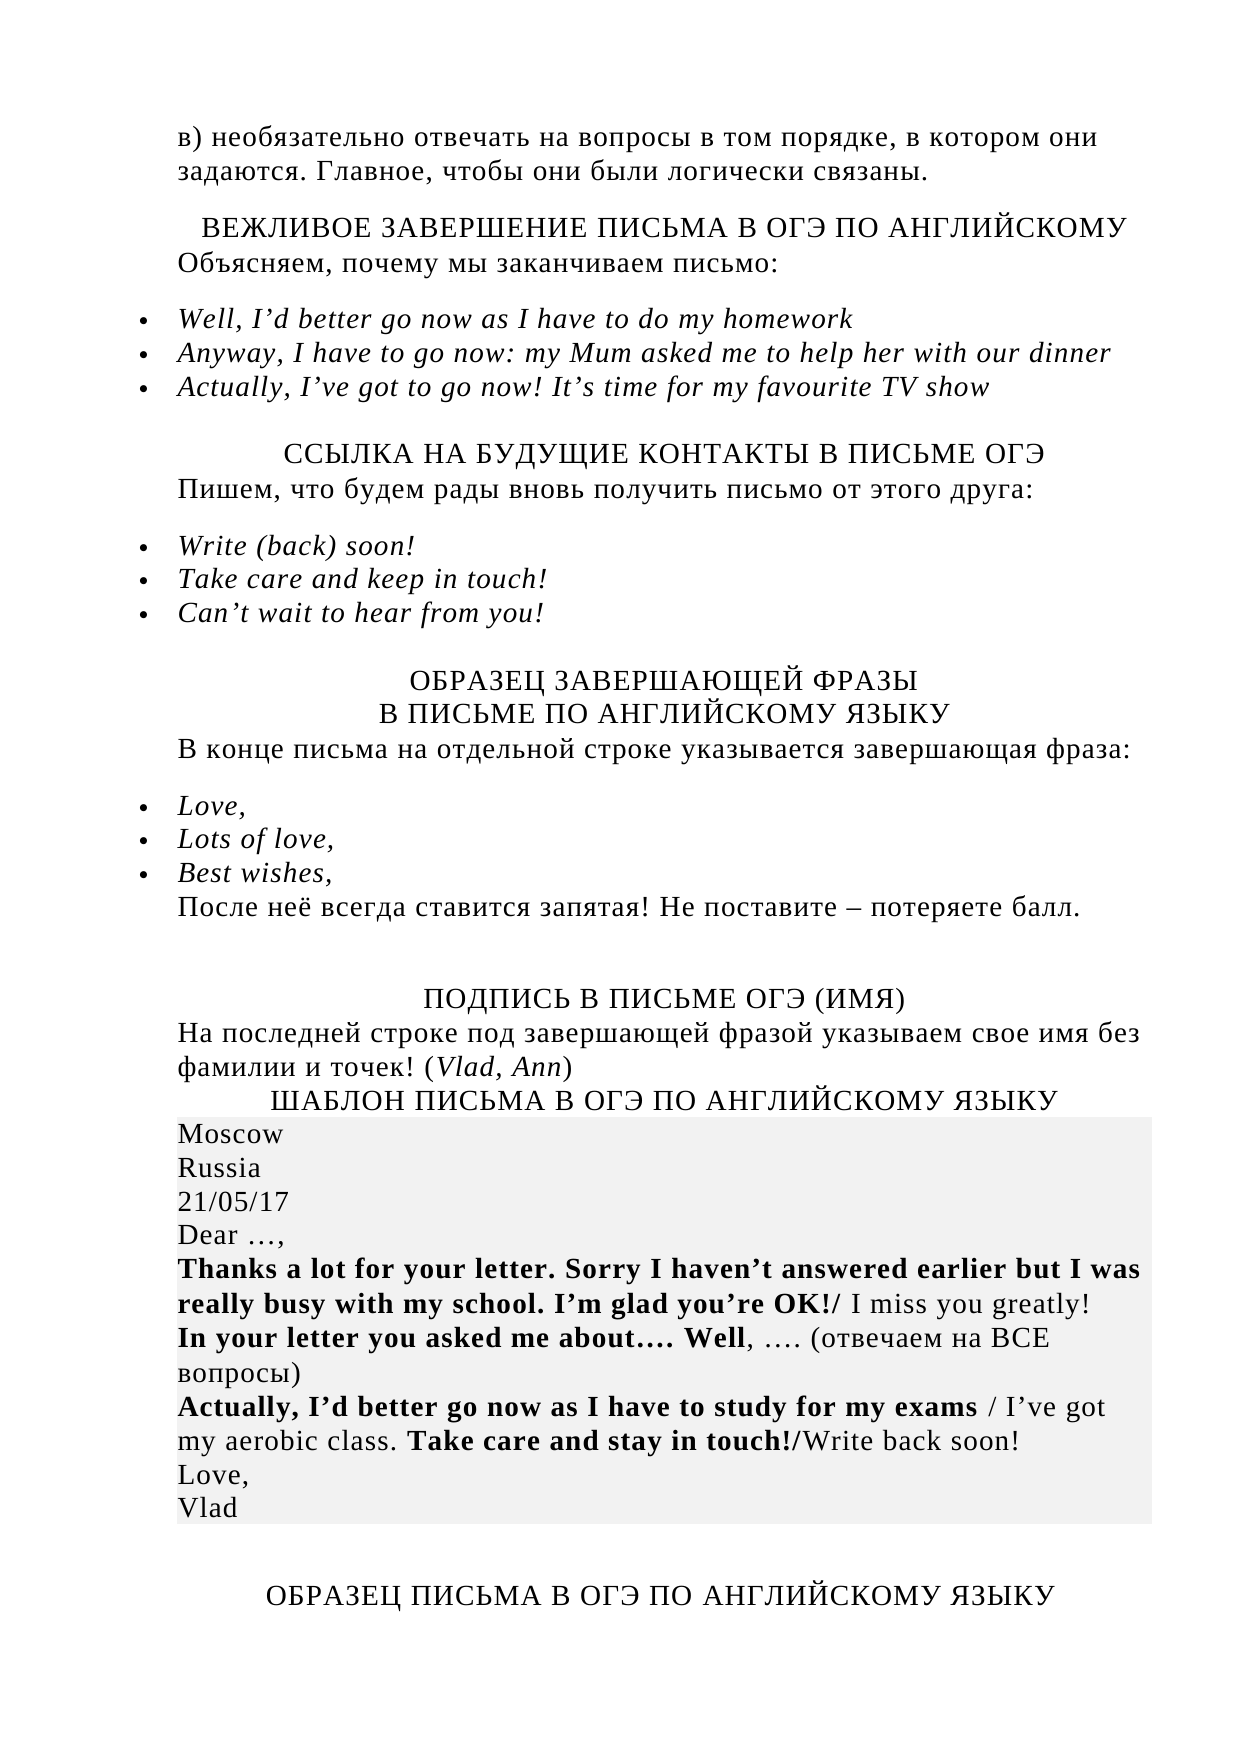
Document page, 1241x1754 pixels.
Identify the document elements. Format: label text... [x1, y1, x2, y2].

text ВЕЖЛИВОЕ ЗАВЕРШЕНИЕ ПИСЬМА В ОГЭ ПО АНГЛИЙСКОМУ [177, 210, 1152, 244]
text In your letter you asked me about…. Well, …. (отвечаем на ВСЕ вопросы) [177, 1319, 1152, 1388]
text Moscow Russia 21/05/17 Dear …, [177, 1117, 1152, 1251]
text На последней строке под завершающей фразой указываем свое имя без фамилии и точек! (Vlad, Ann) [177, 1014, 1152, 1083]
text ОБРАЗЕЦ ПИСЬМА В ОГЭ ПО АНГЛИЙСКОМУ ЯЗЫКУ [177, 1545, 1152, 1612]
text После неё всегда ставится запятая! Не поставите – потеряете балл. [177, 888, 1152, 923]
list Lots of love, [140, 821, 1152, 855]
text в) необязательно отвечать на вопросы в том порядке, в котором они задаются. Главное, чтобы они были логически связаны. [177, 118, 1152, 187]
text В конце письма на отдельной строке указывается завершающая фраза: [177, 730, 1152, 764]
text ШАБЛОН ПИСЬМА В ОГЭ ПО АНГЛИЙСКОМУ ЯЗЫКУ [177, 1083, 1152, 1117]
text Объясняем, почему мы заканчиваем письмо: [177, 244, 1152, 278]
text Thanks a lot for your letter. Sorry I haven’t answered earlier but I was really busy with my school. I’m glad you’re OK!/ I miss you greatly! [177, 1251, 1152, 1319]
list Сan’t wait to hear from you! [140, 595, 1152, 629]
text Actually, I’d better go now as I have to study for my exams / I’ve got my aerobic class. Take care and stay in touch!/Write back soon! [177, 1388, 1152, 1457]
list Actually, I’ve got to go now! It’s time for my favourite TV show [140, 369, 1152, 402]
text Love, Vlad [177, 1457, 1152, 1524]
list Take care and keep in touch! [140, 562, 1152, 595]
text Пишем, что будем рады вновь получить письмо от этого друга: [177, 470, 1152, 504]
list Write (back) soon! [140, 528, 1152, 562]
text ОБРАЗЕЦ ЗАВЕРШАЮЩЕЙ ФРАЗЫ В ПИСЬМЕ ПО АНГЛИЙСКОМУ ЯЗЫКУ [177, 663, 1152, 730]
list Best wishes, [140, 855, 1152, 888]
list Love, [140, 788, 1152, 821]
list Well, I’d better go now as I have to do my homework [140, 302, 1152, 335]
list Anyway, I have to go now: my Mum asked me to help her with our dinner [140, 335, 1152, 369]
text ПОДПИСЬ В ПИСЬМЕ ОГЭ (ИМЯ) [177, 981, 1152, 1014]
text ССЫЛКА НА БУДУЩИЕ КОНТАКТЫ В ПИСЬМЕ ОГЭ [177, 437, 1152, 470]
